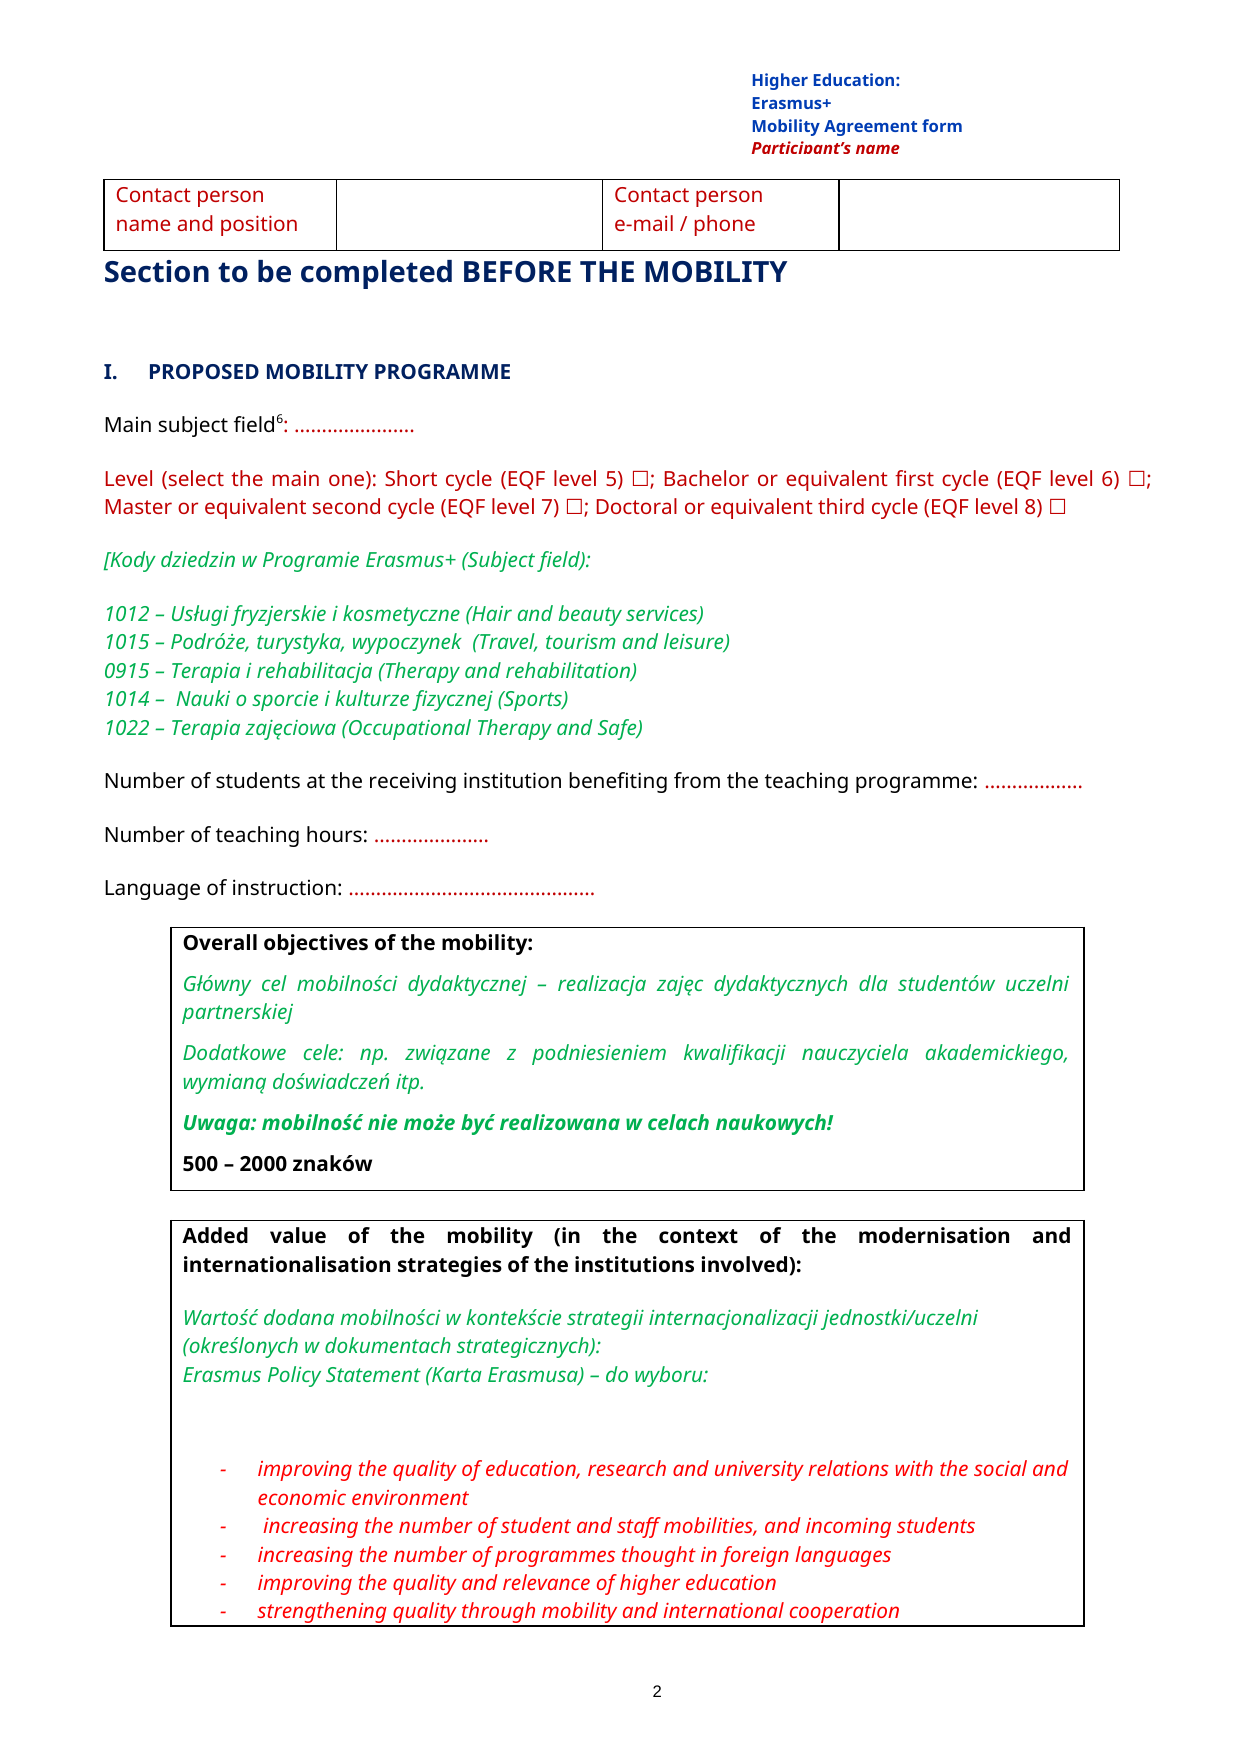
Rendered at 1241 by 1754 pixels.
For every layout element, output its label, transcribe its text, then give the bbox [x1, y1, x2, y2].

text Main subject field: …………………. [103, 410, 1152, 439]
table_cell [337, 180, 602, 250]
text [Kody dziedzin w Programie Erasmus+ (Subject field): [103, 546, 1152, 574]
text Number of students at the receiving institution benefiting from the teaching programme: ……………… [103, 766, 1152, 795]
table_cell Contact person name and position [105, 180, 336, 250]
table_header Overall objectives of the mobility: Główny cel mobilności dydaktycznej – realizacja zajęc dydaktycznych dla studentów uczelni partnerskiej Dodatkowe cele: np. związane z podniesieniem kwalifikacji nauczyciela akademickiego, wymianą doświadczeń itp. Uwaga: mobilność nie może być realizowana w celach naukowych! 500 – 2000 znaków [172, 928, 1083, 1190]
text Language of instruction: ……………………………………… [103, 873, 1152, 902]
text 1012 – Usługi fryzjerskie i kosmetyczne (Hair and beauty services) 1015 – Podróże, turystyka, wypoczynek (Travel, tourism and leisure) 0915 – Terapia i rehabilitacja (Therapy and rehabilitation) 1014 – Nauki o sporcie i kulturze fizycznej (Sports) 1022 – Terapia zajęciowa (Occupational Therapy and Safe) [103, 599, 1152, 741]
table_cell [840, 180, 1119, 250]
text Level (select the main one): Short cycle (EQF level 5) ; Bachelor or equivalent first cycle (EQF level 6) ; Master or equivalent second cycle (EQF level 7) ; Doctoral or equivalent third cycle (EQF level 8) [103, 464, 1152, 521]
table_cell Contact person e-mail / phone [603, 180, 838, 250]
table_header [172, 1221, 1083, 1625]
text Number of teaching hours: ………………… [103, 820, 1152, 848]
subtitle Section to be completed BEFORE THE MOBILITY [103, 251, 1152, 291]
subtitle I. PROPOSED MOBILITY PROGRAMME [103, 357, 1152, 385]
